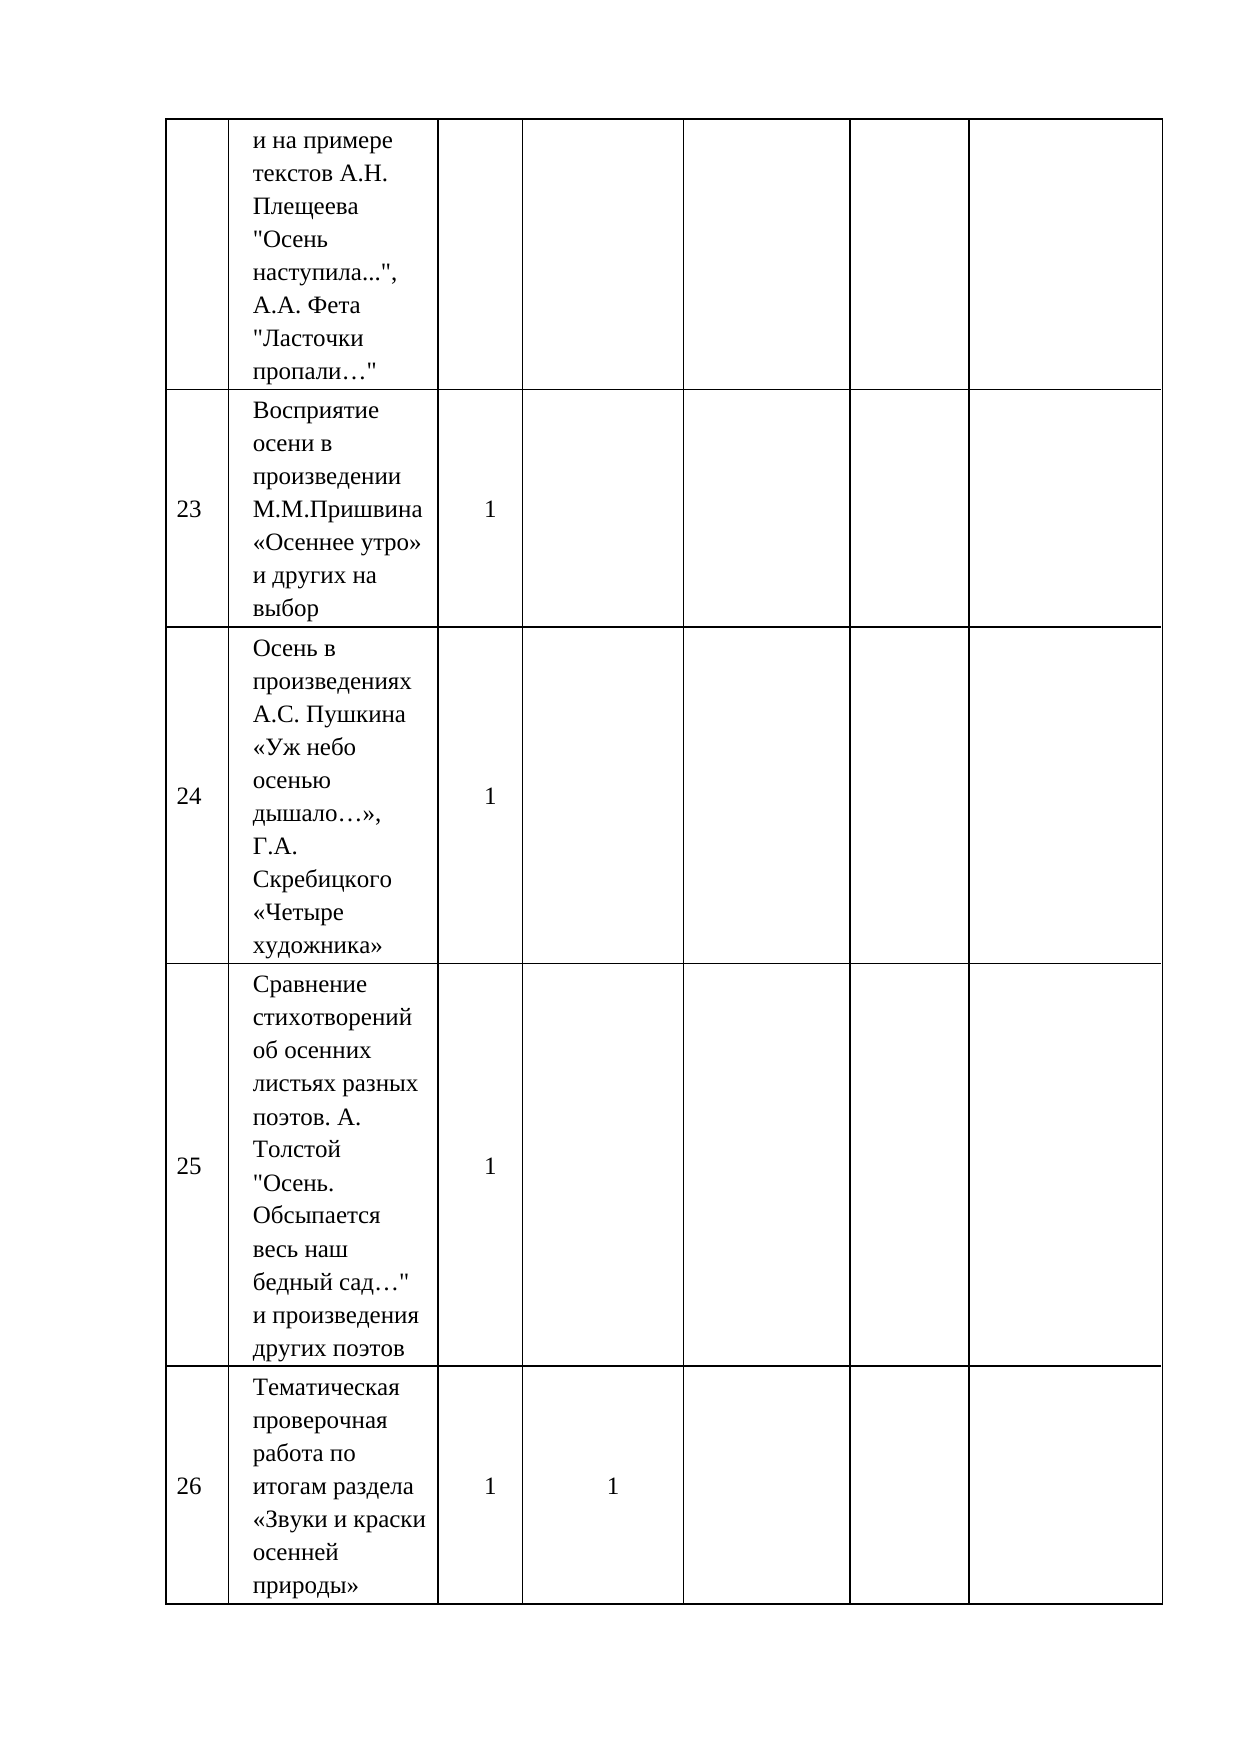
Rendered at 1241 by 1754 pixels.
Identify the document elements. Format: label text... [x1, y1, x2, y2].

table_cell [684, 1367, 849, 1603]
table_cell [970, 389, 1162, 626]
table_cell Восприятие осени в произведении М.М.Пришвина «Осеннее утро» и других на выбор [229, 390, 437, 626]
table_cell [970, 626, 1162, 963]
table_cell Сравнение стихотворений об осенних листьях разных поэтов. А. Толстой "Осень. Обсыпается весь наш бедный сад…" и произведения других поэтов [229, 964, 437, 1365]
table_cell 26 [167, 1367, 228, 1603]
table_cell [523, 964, 683, 1365]
table_cell [851, 120, 968, 389]
table_cell 1 [439, 120, 522, 389]
table_cell 1 [439, 964, 522, 1365]
table_cell 23 [167, 390, 228, 626]
table_cell Тематическая проверочная работа по итогам раздела «Звуки и краски осенней природы» [229, 1367, 437, 1603]
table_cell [229, 120, 437, 389]
table_cell [851, 390, 968, 626]
table_cell [851, 628, 968, 963]
table_cell 1 [439, 628, 522, 963]
table_cell [970, 120, 1162, 389]
table_cell [684, 390, 849, 626]
table_cell 1 [523, 1367, 683, 1603]
table_cell [970, 963, 1162, 1365]
table_cell [684, 964, 849, 1365]
table_cell Осень в произведениях А.С. Пушкина «Уж небо осенью дышало…», Г.А. Скребицкого «Четыре художника» [229, 628, 437, 963]
table_cell [523, 120, 683, 389]
table_cell 1 [439, 1367, 522, 1603]
table_cell [684, 120, 849, 389]
table_cell [523, 390, 683, 626]
table_cell [523, 628, 683, 963]
table_cell [851, 964, 968, 1365]
table_cell [684, 628, 849, 963]
table_cell [970, 1365, 1162, 1603]
table_cell [851, 1367, 968, 1603]
table_cell 25 [167, 964, 228, 1365]
table_cell 1 [439, 390, 522, 626]
table_cell 24 [167, 628, 228, 963]
table_cell 22 [167, 120, 228, 389]
